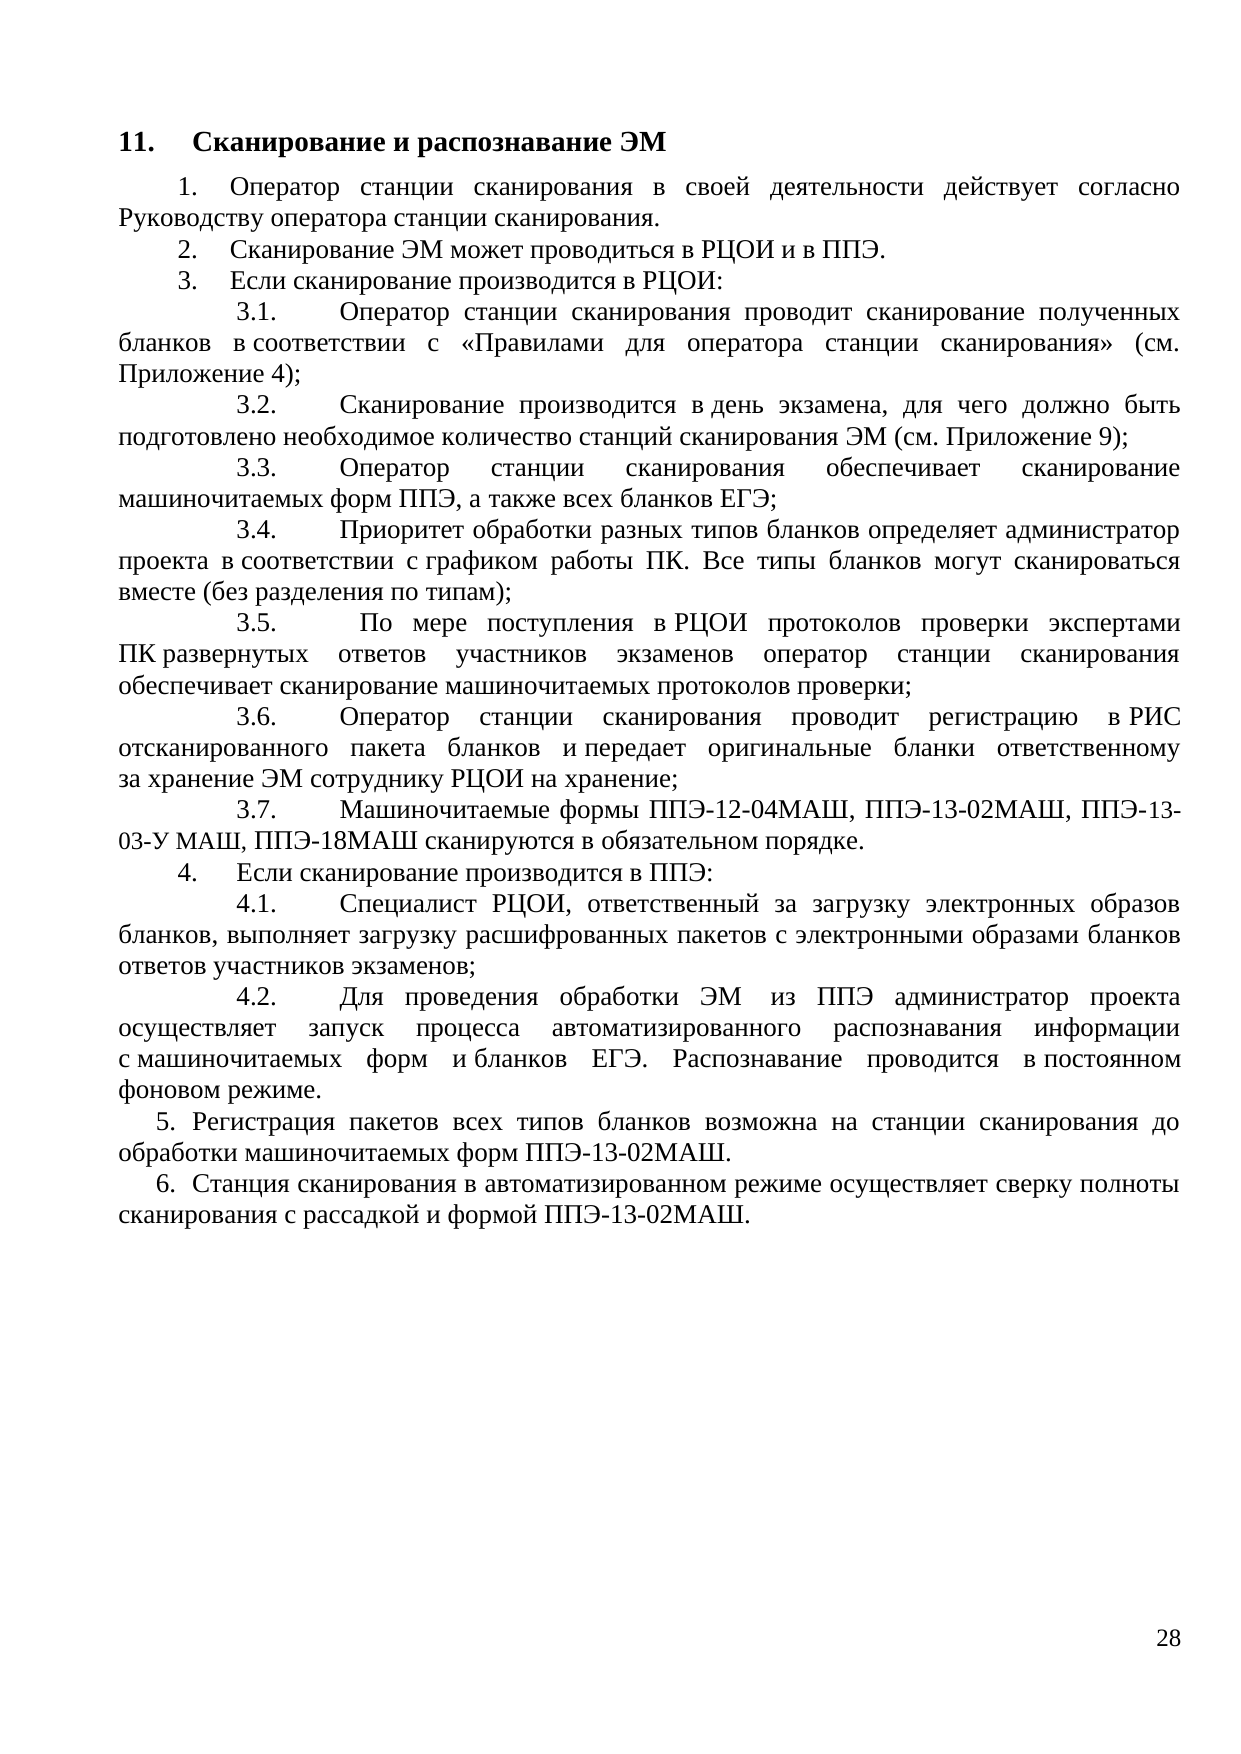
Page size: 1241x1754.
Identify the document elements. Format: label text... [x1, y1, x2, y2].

list Сканирование ЭМ может проводиться в РЦОИ и в ППЭ. [118, 233, 1181, 264]
list Оператор станции сканирования проводит регистрацию в РИС отсканированного пакета бланков и передает оригинальные бланки ответственному за хранение ЭМ сотруднику РЦОИ на хранение; [118, 700, 1181, 793]
list Если сканирование производится в ППЭ: [118, 856, 1181, 887]
list Если сканирование производится в РЦОИ: [118, 264, 1181, 295]
list Для проведения обработки ЭМ из ППЭ администратор проекта осуществляет запуск процесса автоматизированного распознавания информации с машиночитаемых форм и бланков ЕГЭ. Распознавание проводится в постоянном фоновом режиме. [118, 980, 1181, 1105]
list Сканирование производится в день экзамена, для чего должно быть подготовлено необходимое количество станций сканирования ЭМ (см. Приложение 9); [118, 388, 1181, 451]
subtitle Сканирование и распознавание ЭМ [118, 124, 1181, 158]
list Машиночитаемые формы ППЭ-12-04МАШ, ППЭ-13-02МАШ, ППЭ-13-03-У МАШ, ППЭ-18МАШ сканируются в обязательном порядке. [118, 793, 1181, 856]
list Оператор станции сканирования в своей деятельности действует согласно Руководству оператора станции сканирования. [118, 170, 1181, 233]
list Оператор станции сканирования проводит сканирование полученных бланков в соответствии с «Правилами для оператора станции сканирования» (см. Приложение 4); [118, 295, 1181, 388]
list Приоритет обработки разных типов бланков определяет администратор проекта в соответствии с графиком работы ПК. Все типы бланков могут сканироваться вместе (без разделения по типам); [118, 513, 1181, 606]
list Регистрация пакетов всех типов бланков возможна на станции сканирования до обработки машиночитаемых форм ППЭ-13-02МАШ. [118, 1105, 1181, 1167]
list По мере поступления в РЦОИ протоколов проверки экспертами ПК развернутых ответов участников экзаменов оператор станции сканирования обеспечивает сканирование машиночитаемых протоколов проверки; [118, 606, 1181, 700]
list Оператор станции сканирования обеспечивает сканирование машиночитаемых форм ППЭ, а также всех бланков ЕГЭ; [118, 451, 1181, 513]
list Станция сканирования в автоматизированном режиме осуществляет сверку полноты сканирования с рассадкой и формой ППЭ-13-02МАШ. [118, 1167, 1181, 1229]
list Специалист РЦОИ, ответственный за загрузку электронных образов бланков, выполняет загрузку расшифрованных пакетов с электронными образами бланков ответов участников экзаменов; [118, 887, 1181, 980]
